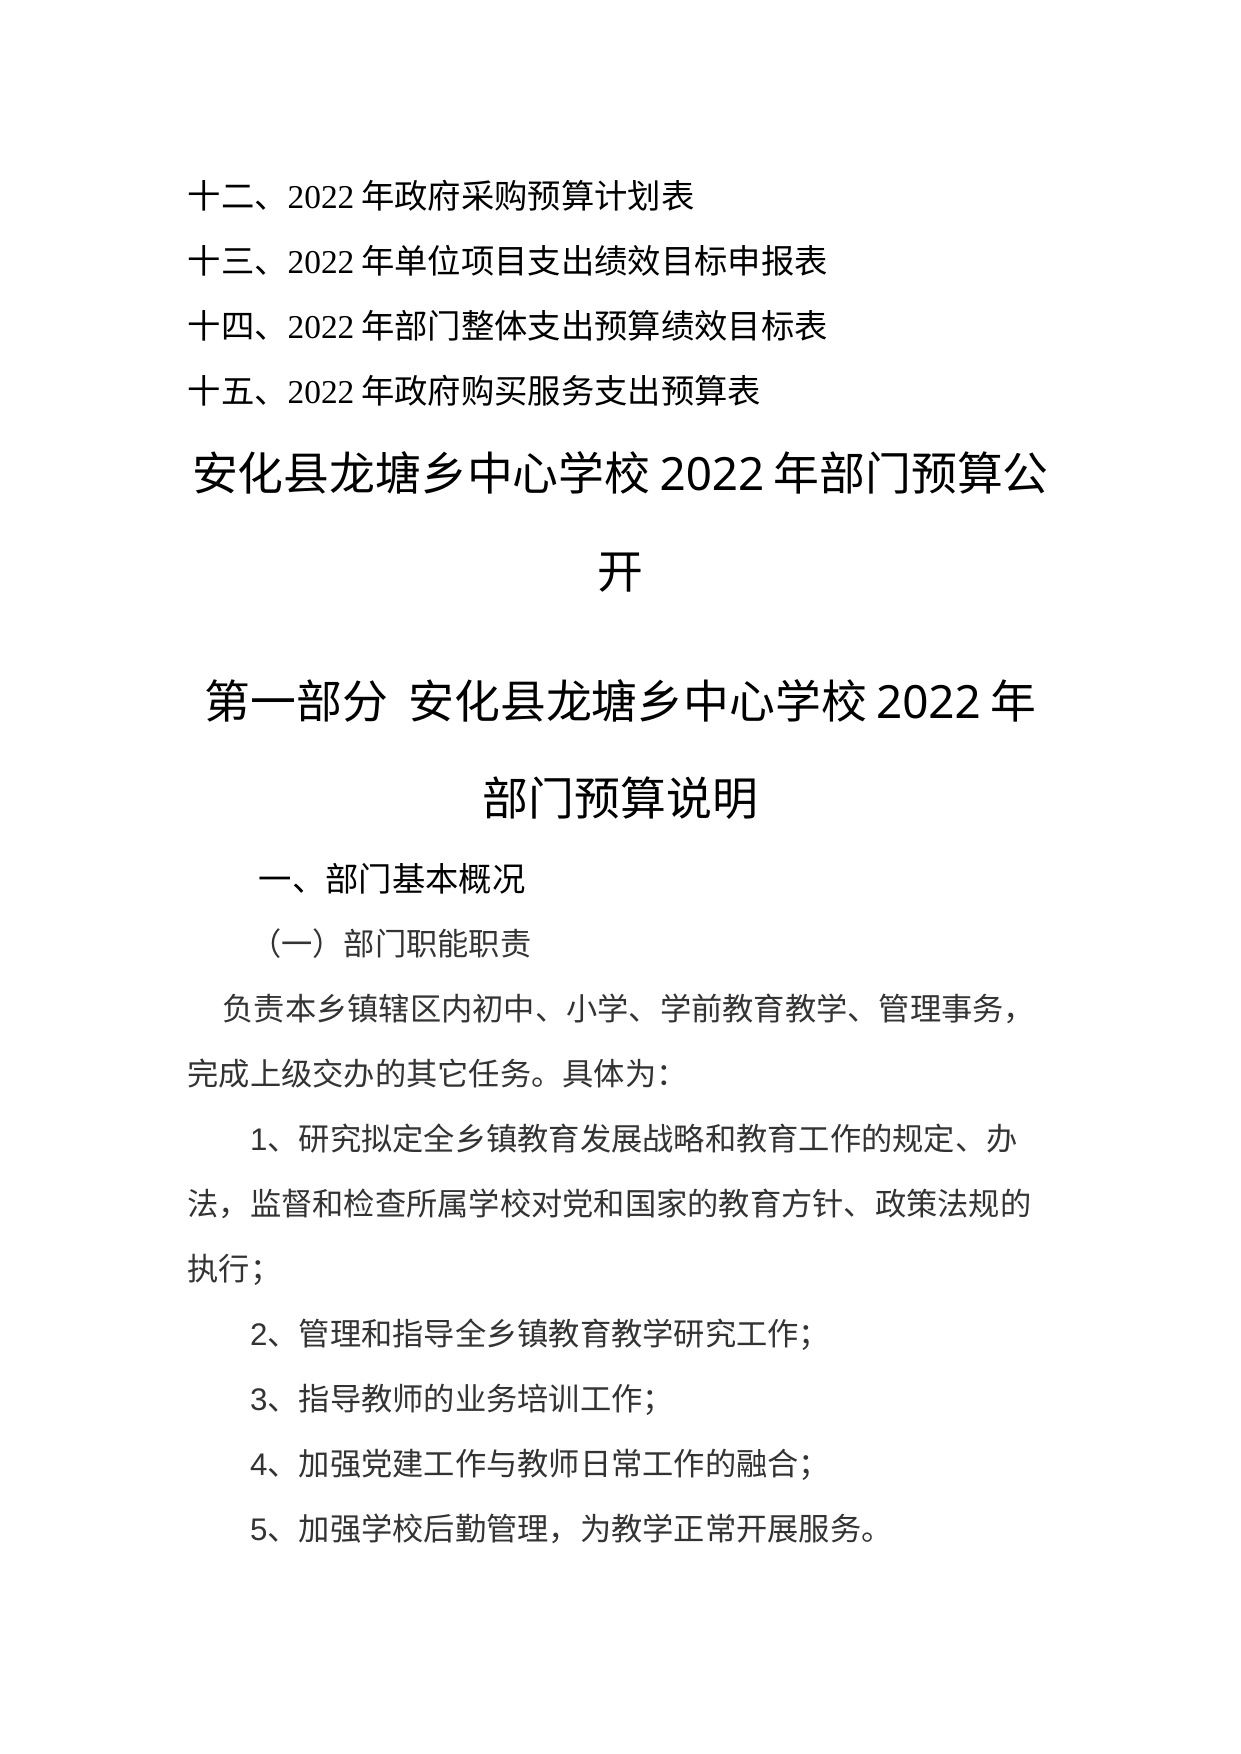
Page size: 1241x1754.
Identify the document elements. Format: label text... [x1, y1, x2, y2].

text 十三、2022年单位项目支出绩效目标申报表 [187, 227, 1053, 292]
text 3、指导教师的业务培训工作； [187, 1364, 1053, 1429]
text 5、加强学校后勤管理，为教学正常开展服务。 [187, 1494, 1053, 1559]
text 安化县龙塘乡中心学校2022年部门预算公开 [187, 422, 1053, 617]
text 2、管理和指导全乡镇教育教学研究工作； [187, 1299, 1053, 1364]
text 第一部分 安化县龙塘乡中心学校2022年部门预算说明 [187, 649, 1053, 844]
text 十二、2022年政府采购预算计划表 [187, 162, 1053, 227]
text 十五、2022年政府购买服务支出预算表 [187, 357, 1053, 422]
text 1、研究拟定全乡镇教育发展战略和教育工作的规定、办法，监督和检查所属学校对党和国家的教育方针、政策法规的执行； [187, 1104, 1053, 1299]
text 十四、2022年部门整体支出预算绩效目标表 [187, 292, 1053, 357]
text 负责本乡镇辖区内初中、小学、学前教育教学、管理事务，完成上级交办的其它任务。具体为： [187, 974, 1053, 1104]
text 4、加强党建工作与教师日常工作的融合； [187, 1429, 1053, 1494]
text （一）部门职能职责 [187, 909, 1053, 974]
text 一、部门基本概况 [187, 844, 1053, 909]
